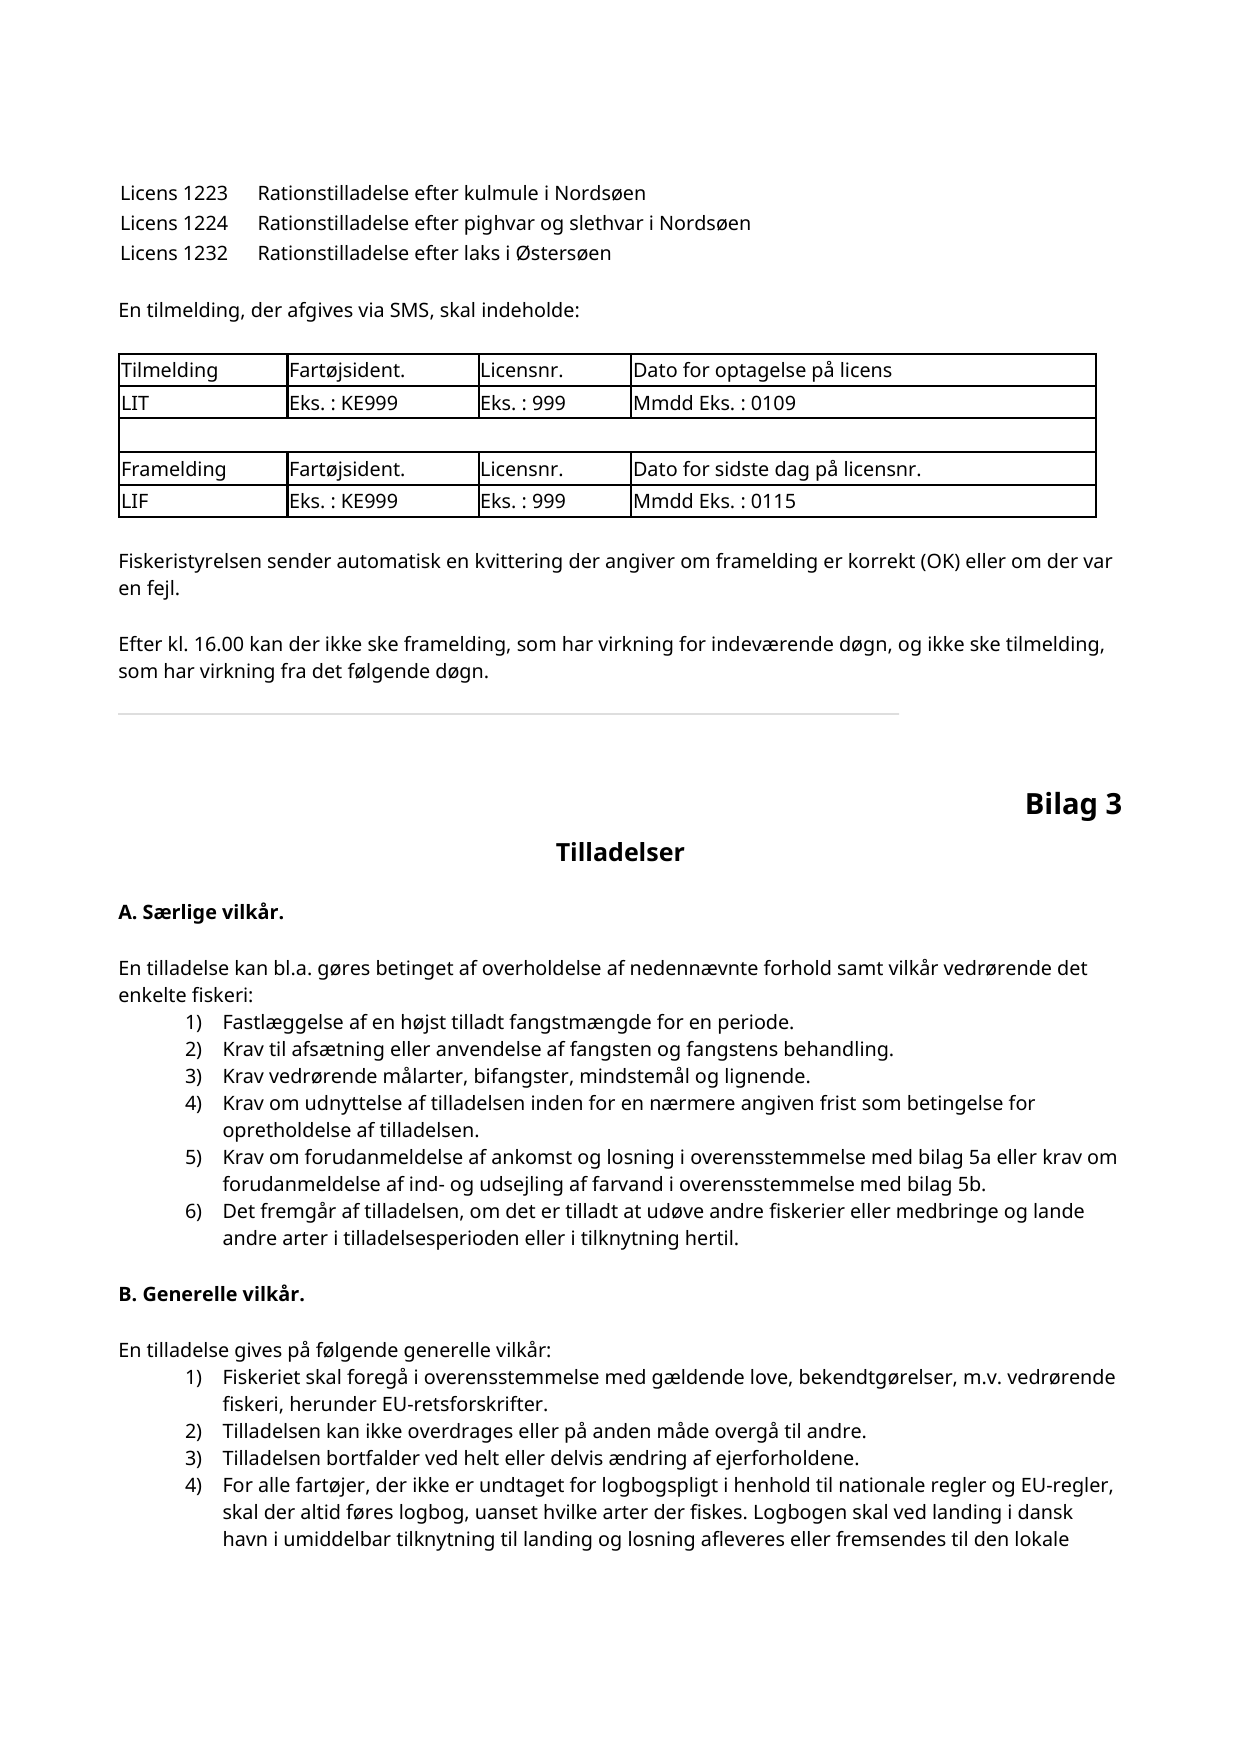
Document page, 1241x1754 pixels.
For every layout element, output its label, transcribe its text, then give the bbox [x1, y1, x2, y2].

table_header [120, 355, 286, 385]
list Krav om forudanmeldelse af ankomst og losning i overensstemmelse med bilag 5a eller krav om forudanmeldelse af ind- og udsejling af farvand i overensstemmelse med bilag 5b. [185, 1143, 1122, 1197]
table_header [120, 453, 286, 484]
list Det fremgår af tilladelsen, om det er tilladt at udøve andre fiskerier eller medbringe og lande andre arter i tilladelsesperioden eller i tilknytning hertil. [185, 1197, 1122, 1251]
table_header [120, 486, 286, 516]
table_header [632, 453, 1095, 484]
table_header [120, 419, 1095, 451]
text Tilladelser [118, 835, 1122, 869]
table_header [480, 387, 630, 417]
text En tilmelding, der afgives via SMS, skal indeholde: [118, 297, 1122, 324]
table_header [118, 177, 1093, 268]
list Fastlæggelse af en højst tilladt fangstmængde for en periode. [185, 1008, 1122, 1035]
list Tilladelsen kan ikke overdrages eller på anden måde overgå til andre. [185, 1417, 1122, 1444]
text Fiskeristyrelsen sender automatisk en kvittering der angiver om framelding er korrekt (OK) eller om der var en fejl. [118, 547, 1122, 601]
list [185, 1471, 1122, 1552]
text Efter kl. 16.00 kan der ikke ske framelding, som har virkning for indeværende døgn, og ikke ske tilmelding, som har virkning fra det følgende døgn. [118, 630, 1122, 684]
list Krav vedrørende målarter, bifangster, mindstemål og lignende. [185, 1062, 1122, 1089]
table_header [632, 486, 1095, 516]
text Bilag 3 [118, 783, 1122, 823]
list Krav til afsætning eller anvendelse af fangsten og fangstens behandling. [185, 1035, 1122, 1062]
text En tilladelse kan bl.a. gøres betinget af overholdelse af nedennævnte forhold samt vilkår vedrørende det enkelte fiskeri: [118, 954, 1122, 1008]
list Krav om udnyttelse af tilladelsen inden for en nærmere angiven frist som betingelse for opretholdelse af tilladelsen. [185, 1089, 1122, 1143]
table_header [480, 453, 630, 484]
table_header [289, 486, 478, 516]
table_header [120, 387, 286, 417]
list Fiskeriet skal foregå i overensstemmelse med gældende love, bekendtgørelser, m.v. vedrørende fiskeri, herunder EU-retsforskrifter. [185, 1363, 1122, 1417]
table_header [289, 387, 478, 417]
table_header [480, 355, 630, 385]
table_header [480, 486, 630, 516]
table_header [632, 355, 1095, 385]
list Tilladelsen bortfalder ved helt eller delvis ændring af ejerforholdene. [185, 1444, 1122, 1471]
text B. Generelle vilkår. [118, 1280, 1122, 1307]
text En tilladelse gives på følgende generelle vilkår: [118, 1337, 1122, 1363]
table_header [289, 453, 478, 484]
table_header [632, 387, 1095, 417]
text A. Særlige vilkår. [118, 898, 1122, 925]
table_header [289, 355, 478, 385]
